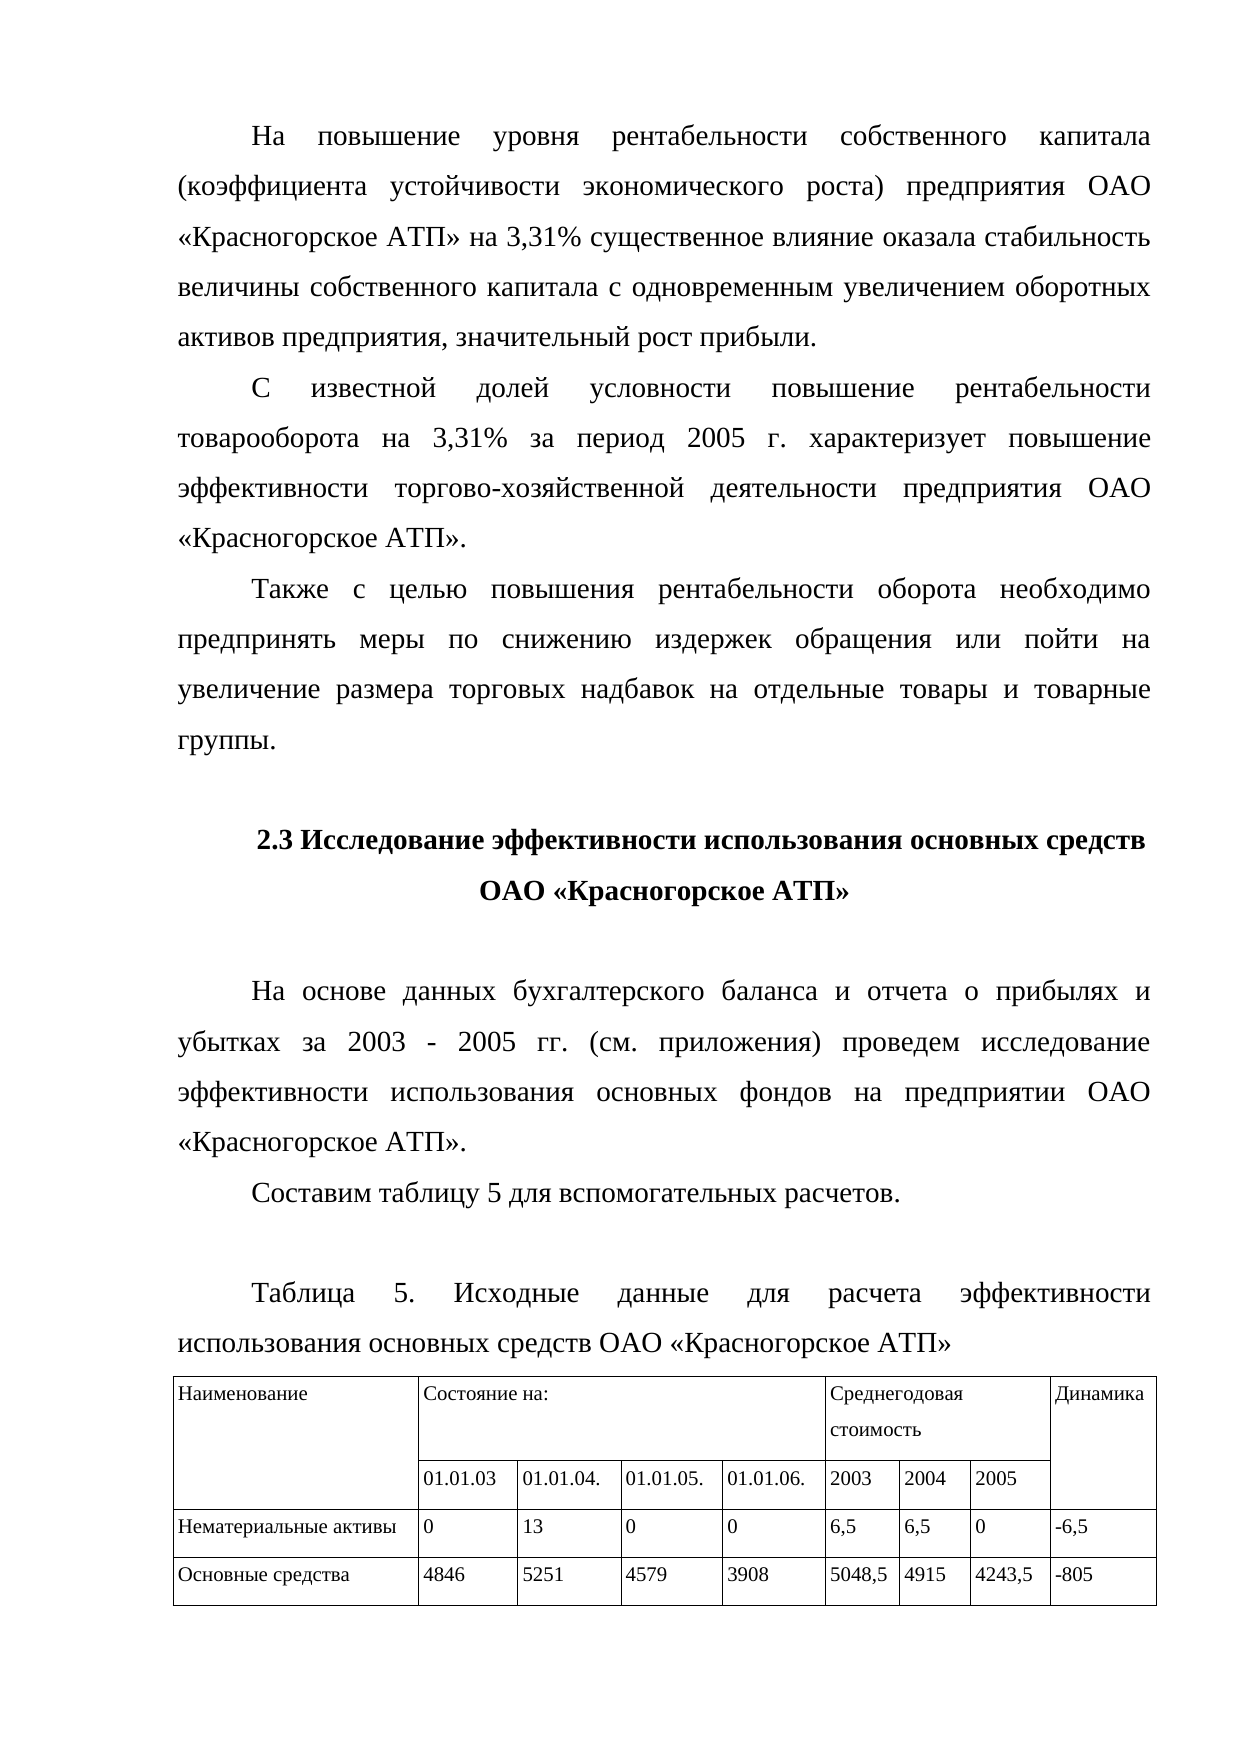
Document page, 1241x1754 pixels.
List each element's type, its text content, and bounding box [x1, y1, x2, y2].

table_cell 0 [971, 1510, 1050, 1557]
table_cell 4846 [419, 1558, 517, 1605]
text Таблица 5. Исходные данные для расчета эффективности использования основных средств ОАО «Красногорское АТП» [177, 1275, 1152, 1359]
table_cell 2003 [826, 1461, 899, 1508]
table_cell 01.01.05. [622, 1461, 722, 1508]
table_cell 2005 [971, 1461, 1050, 1508]
table_cell Нематериальные активы [174, 1510, 418, 1557]
table_cell 5251 [518, 1558, 621, 1605]
text С известной долей условности повышение рентабельности товарооборота на 3,31% за период 2005 г. характеризует повышение эффективности торгово-хозяйственной деятельности предприятия ОАО «Красногорское АТП». [177, 370, 1152, 554]
table_cell 0 [723, 1510, 825, 1557]
table_header Динамика [1051, 1377, 1156, 1508]
table_cell 01.01.03 [419, 1461, 517, 1508]
table_cell 4579 [622, 1558, 722, 1605]
table_header Наименование [174, 1377, 418, 1508]
text Также с целью повышения рентабельности оборота необходимо предпринять меры по снижению издержек обращения или пойти на увеличение размера торговых надбавок на отдельные товары и товарные группы. [177, 571, 1152, 755]
table_cell 0 [622, 1510, 722, 1557]
table_cell 6,5 [826, 1510, 899, 1557]
text На повышение уровня рентабельности собственного капитала (коэффициента устойчивости экономического роста) предприятия ОАО «Красногорское АТП» на 3,31% существенное влияние оказала стабильность величины собственного капитала с одновременным увеличением оборотных активов предприятия, значительный рост прибыли. [177, 118, 1152, 353]
table_cell 01.01.04. [518, 1461, 621, 1508]
table_header Состояние на: [419, 1377, 825, 1460]
text Составим таблицу 5 для вспомогательных расчетов. [177, 1175, 1152, 1208]
table_header Среднегодовая стоимость [826, 1377, 1050, 1460]
table_cell 4915 [900, 1558, 970, 1605]
table_cell 0 [419, 1510, 517, 1557]
table_cell 13 [518, 1510, 621, 1557]
table_cell 01.01.06. [723, 1461, 825, 1508]
table_cell 2004 [900, 1461, 970, 1508]
text На основе данных бухгалтерского баланса и отчета о прибылях и убытках за 2003 - 2005 гг. (см. приложения) проведем исследование эффективности использования основных фондов на предприятии ОАО «Красногорское АТП». [177, 973, 1152, 1158]
table_cell 6,5 [900, 1510, 970, 1557]
table_cell Основные средства [174, 1558, 418, 1605]
table_cell 5048,5 [826, 1558, 899, 1605]
text 2.3 Исследование эффективности использования основных средств ОАО «Красногорское АТП» [177, 822, 1152, 906]
table_cell -805 [1051, 1558, 1156, 1605]
table_cell -6,5 [1051, 1510, 1156, 1557]
table_cell 3908 [723, 1558, 825, 1605]
table_cell 4243,5 [971, 1558, 1050, 1605]
